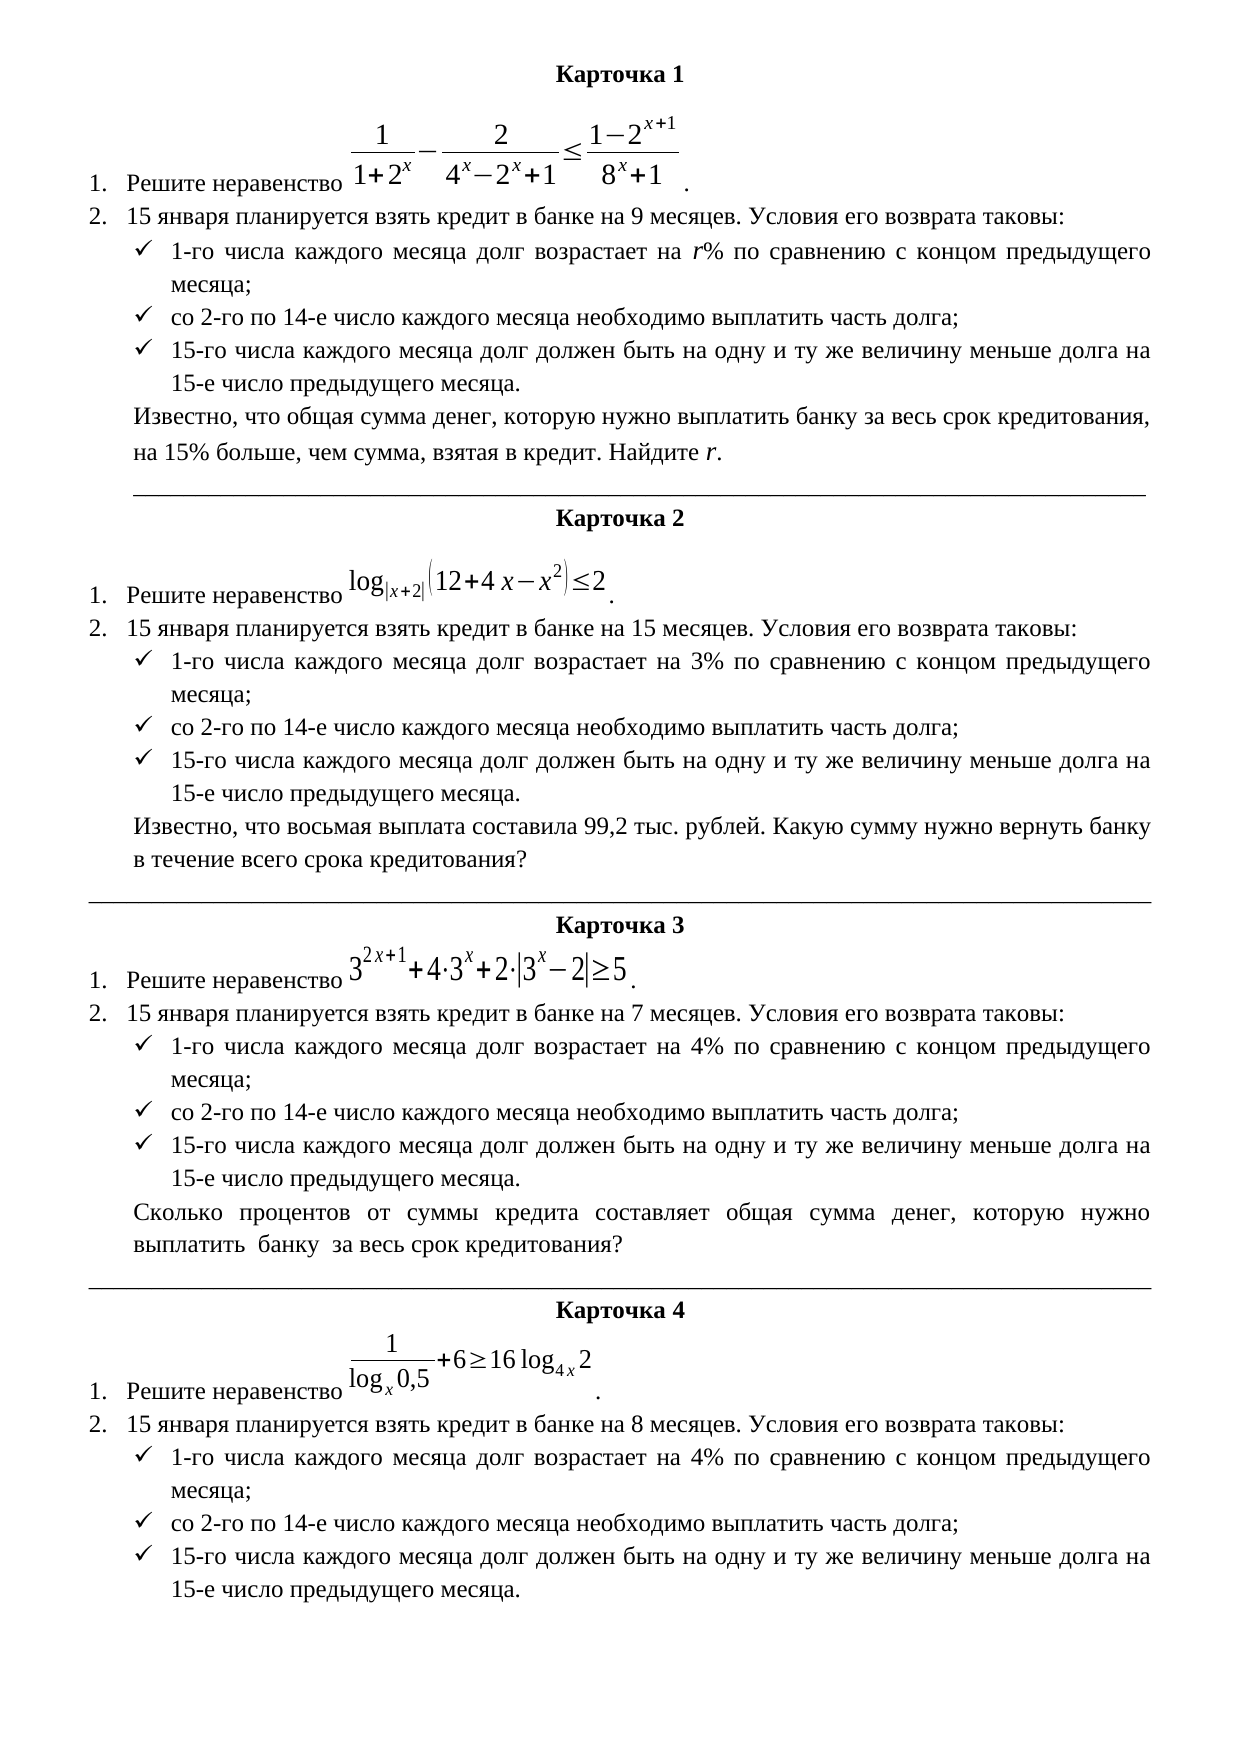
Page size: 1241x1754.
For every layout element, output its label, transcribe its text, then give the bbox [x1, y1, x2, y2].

list Решите неравенство . [89, 557, 1152, 608]
text Карточка 3 [89, 910, 1152, 939]
text _________________________________________________________________________________ [133, 470, 1152, 499]
list 15 января планируется взять кредит в банке на 9 месяцев. Условия его возврата таковы: [89, 201, 1152, 229]
list со 2-го по 14-е число каждого месяца необходимо выплатить часть долга; [133, 1508, 1152, 1537]
text _____________________________________________________________________________________ [89, 1263, 1152, 1291]
list 15 января планируется взять кредит в банке на 7 месяцев. Условия его возврата таковы: [89, 998, 1152, 1027]
list 15-го числа каждого месяца долг должен быть на одну и ту же величину меньше долга на 15-е число предыдущего месяца. [133, 335, 1152, 397]
list со 2-го по 14-е число каждого месяца необходимо выплатить часть долга; [133, 712, 1152, 741]
list 1-го числа каждого месяца долг возрастает на 4% по сравнению с концом предыдущего месяца; [133, 1442, 1152, 1504]
list 15 января планируется взять кредит в банке на 8 месяцев. Условия его возврата таковы: [89, 1409, 1152, 1438]
text Карточка 4 [89, 1296, 1152, 1324]
text Карточка 2 [89, 503, 1152, 532]
list 1-го числа каждого месяца долг возрастает на 4% по сравнению с концом предыдущего месяца; [133, 1031, 1152, 1093]
text Карточка 1 [89, 59, 1152, 88]
list со 2-го по 14-е число каждого месяца необходимо выплатить часть долга; [133, 1097, 1152, 1126]
text Известно, что общая сумма денег, которую нужно выплатить банку за весь срок кредитования, на 15% больше, чем сумма, взятая в кредит. Найдите r. [133, 401, 1152, 466]
list Решите неравенство . [89, 943, 1152, 994]
list 1-го числа каждого месяца долг возрастает на r% по сравнению с концом предыдущего месяца; [133, 234, 1152, 298]
text _____________________________________________________________________________________ [89, 877, 1152, 906]
list Решите неравенство . [89, 113, 1152, 196]
text Сколько процентов от суммы кредита составляет общая сумма денег, которую нужно выплатить банку за весь срок кредитования? [133, 1197, 1152, 1258]
list 15-го числа каждого месяца долг должен быть на одну и ту же величину меньше долга на 15-е число предыдущего месяца. [133, 1131, 1152, 1192]
list 15-го числа каждого месяца долг должен быть на одну и ту же величину меньше долга на 15-е число предыдущего месяца. [133, 1541, 1152, 1603]
list 15-го числа каждого месяца долг должен быть на одну и ту же величину меньше долга на 15-е число предыдущего месяца. [133, 745, 1152, 807]
list 1-го числа каждого месяца долг возрастает на 3% по сравнению с концом предыдущего месяца; [133, 646, 1152, 707]
list Решите неравенство . [89, 1329, 1152, 1405]
list со 2-го по 14-е число каждого месяца необходимо выплатить часть долга; [133, 302, 1152, 331]
list 15 января планируется взять кредит в банке на 15 месяцев. Условия его возврата таковы: [89, 613, 1152, 641]
text Известно, что восьмая выплата составила 99,2 тыс. рублей. Какую сумму нужно вернуть банку в течение всего срока кредитования? [133, 811, 1152, 873]
